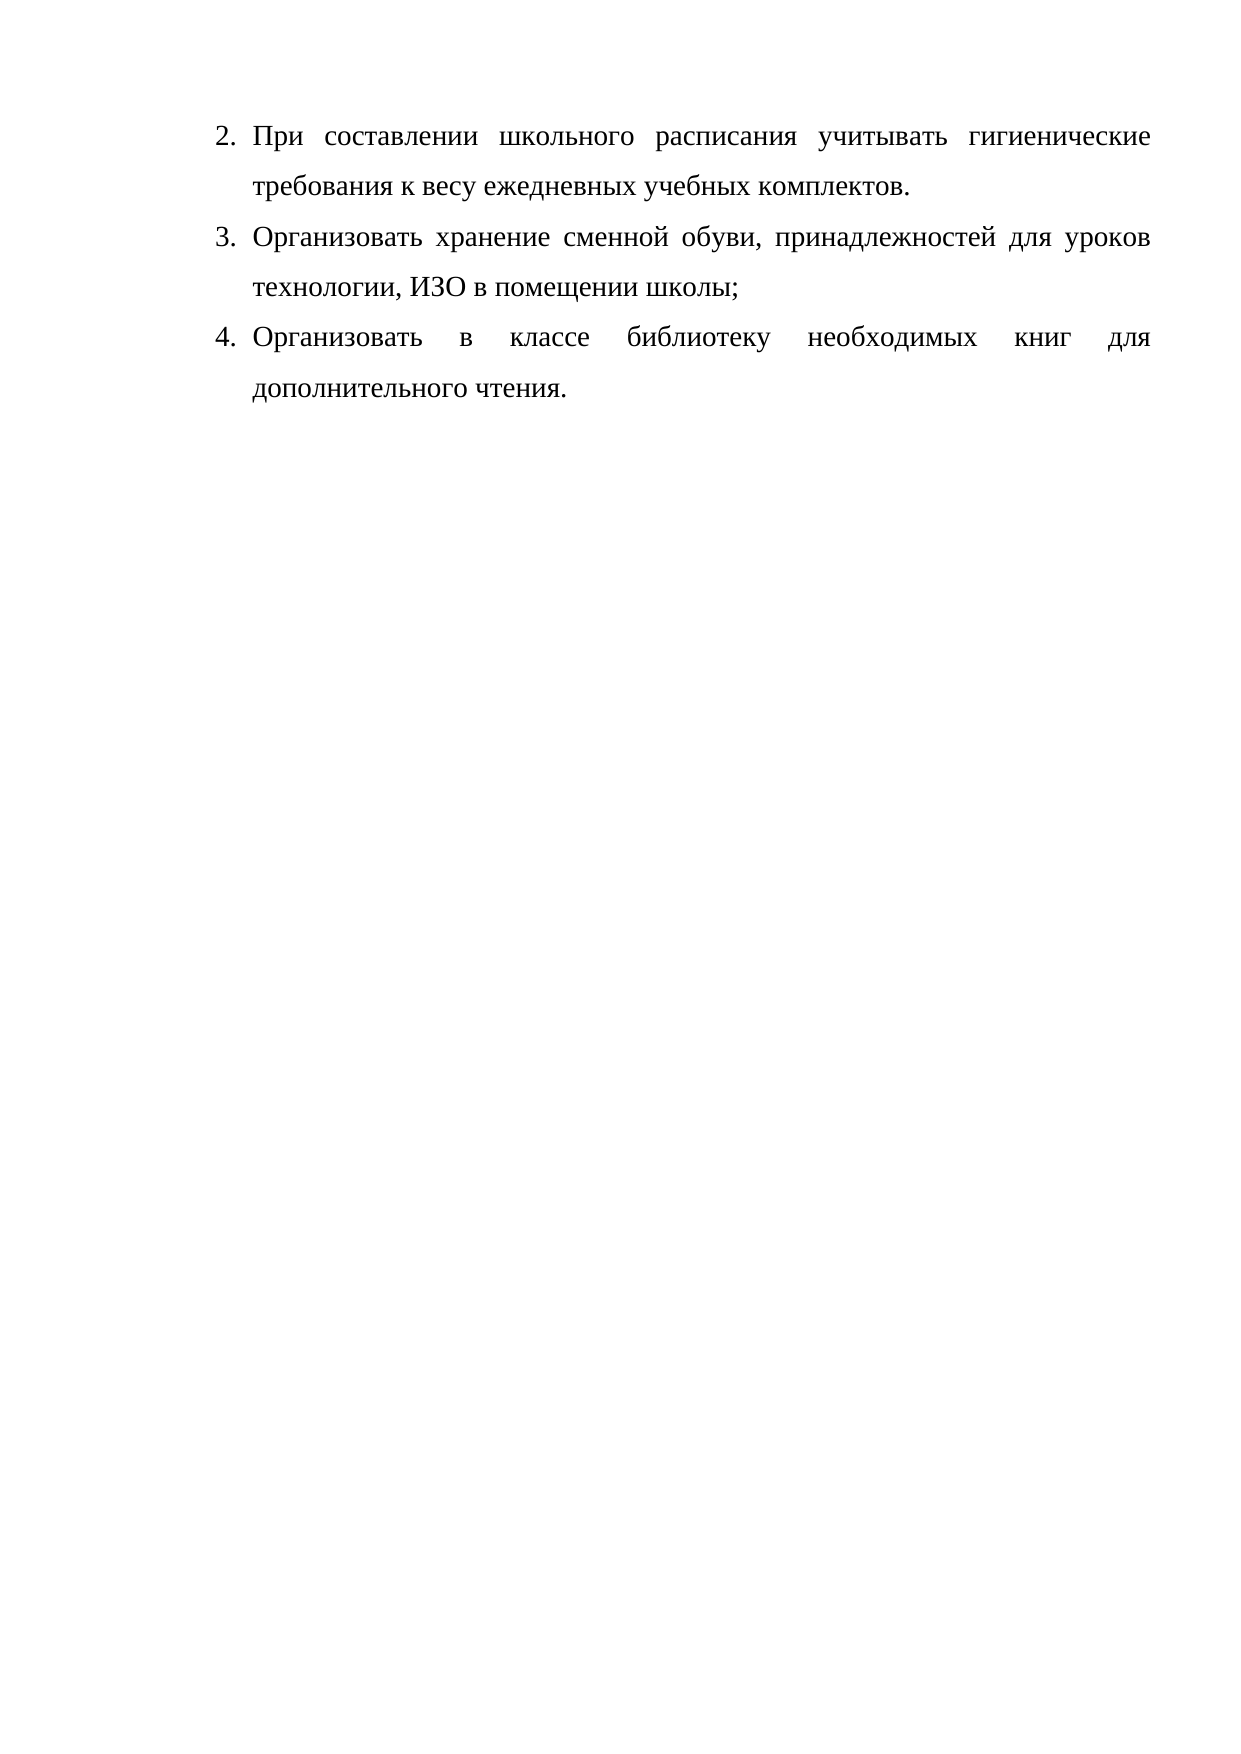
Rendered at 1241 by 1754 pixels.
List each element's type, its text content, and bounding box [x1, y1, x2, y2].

list Организовать хранение сменной обуви, принадлежностей для уроков технологии, ИЗО в помещении школы; [215, 219, 1152, 303]
list Организовать в классе библиотеку необходимых книг для дополнительного чтения. [215, 319, 1152, 403]
list При составлении школьного расписания учитывать гигиенические требования к весу ежедневных учебных комплектов. [215, 118, 1152, 202]
